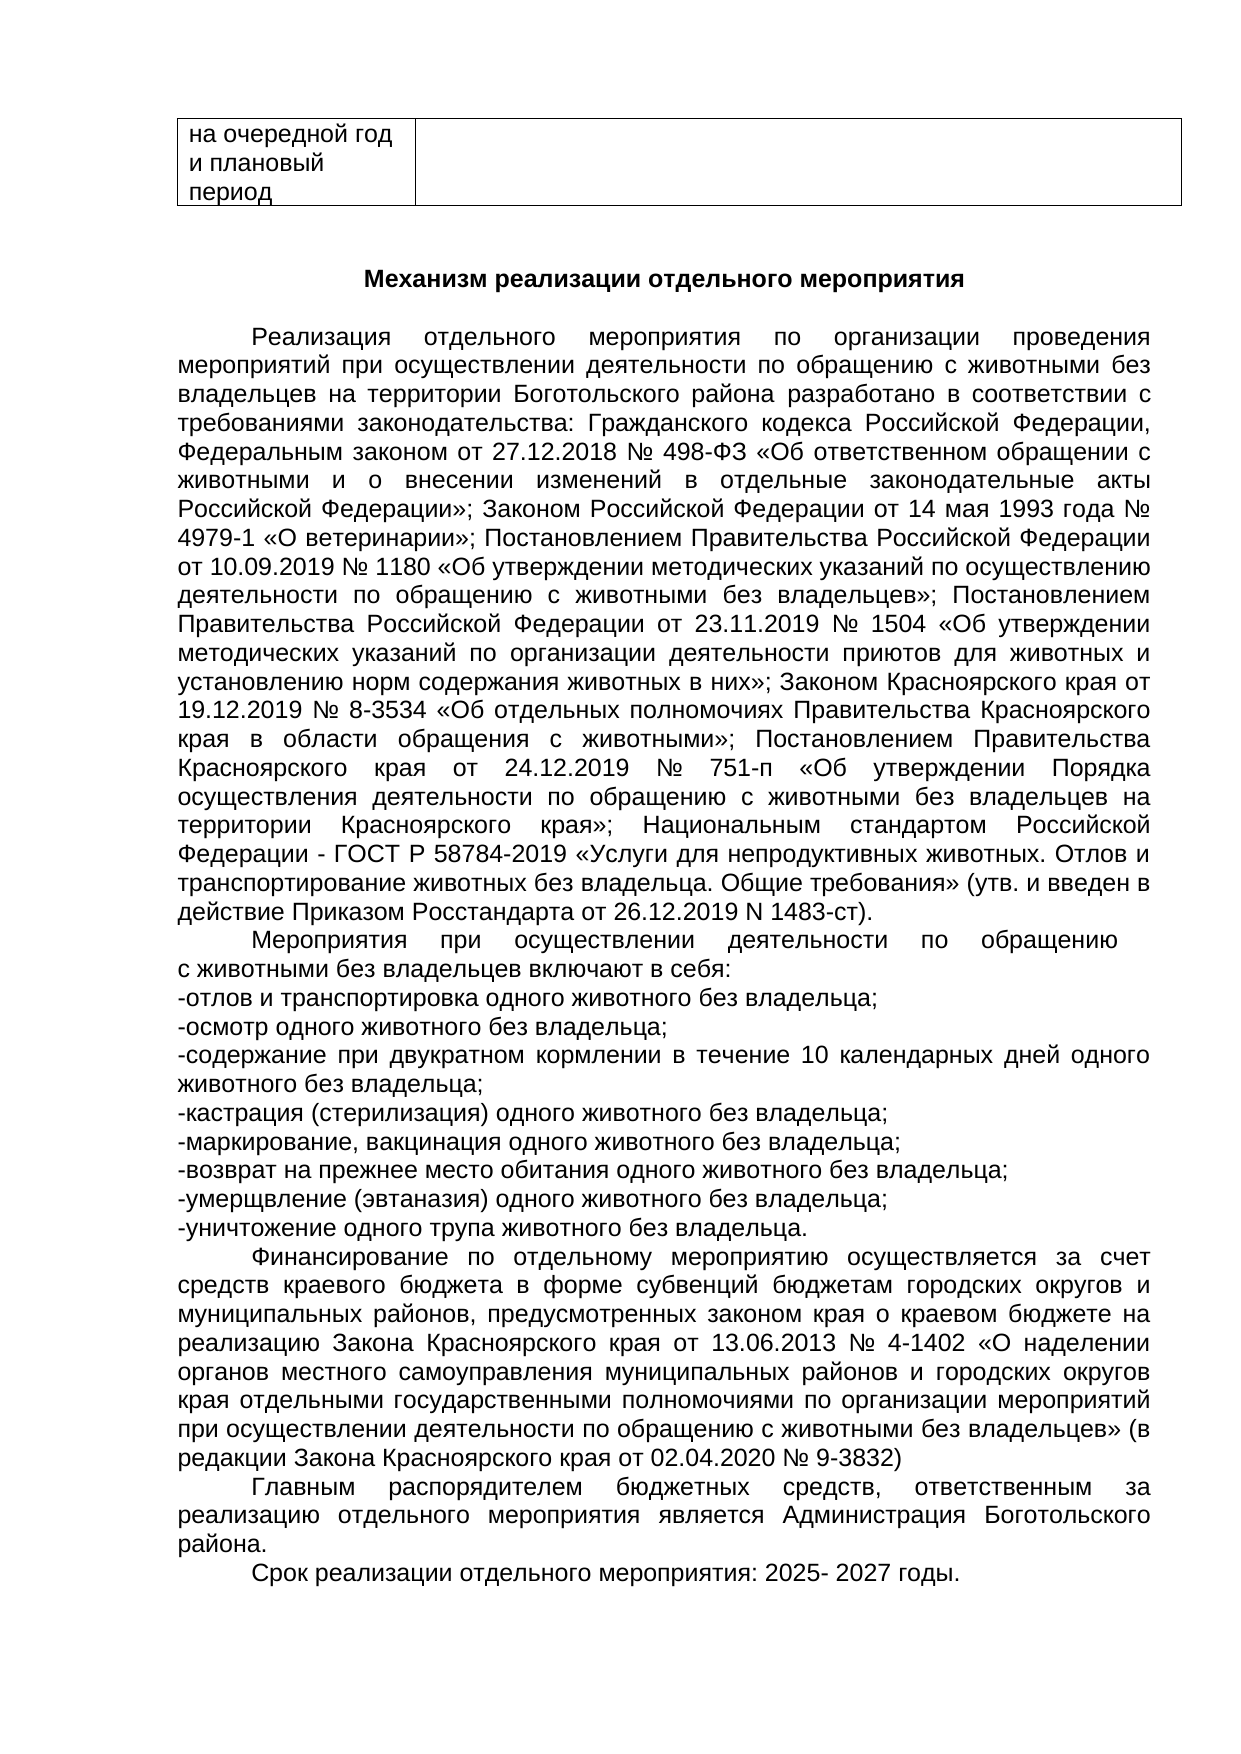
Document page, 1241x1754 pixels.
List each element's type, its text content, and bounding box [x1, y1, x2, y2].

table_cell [178, 119, 415, 205]
text -отлов и транспортировка одного животного без владельца; [177, 983, 1152, 1011]
text -уничтожение одного трупа животного без владельца. [177, 1213, 1152, 1241]
text Реализация отдельного мероприятия по организации проведения мероприятий при осуществлении деятельности по обращению с животными без владельцев на территории Боготольского района разработано в соответствии с требованиями законодательства: Гражданского кодекса Российской Федерации, Федеральным законом от 27.12.2018 № 498-ФЗ «Об ответственном обращении с животными и о внесении изменений в отдельные законодательные акты Российской Федерации»; Законом Российской Федерации от 14 мая 1993 года № 4979-1 «О ветеринарии»; Постановлением Правительства Российской Федерации от 10.09.2019 № 1180 «Об утверждении методических указаний по осуществлению деятельности по обращению с животными без владельцев»; Постановлением Правительства Российской Федерации от 23.11.2019 № 1504 «Об утверждении методических указаний по организации деятельности приютов для животных и установлению норм содержания животных в них»; Законом Красноярского края от 19.12.2019 № 8-3534 «Об отдельных полномочиях Правительства Красноярского края в области обращения с животными»; Постановлением Правительства Красноярского края от 24.12.2019 № 751-п «Об утверждении Порядка осуществления деятельности по обращению с животными без владельцев на территории Красноярского края»; Национальным стандартом Российской Федерации - ГОСТ Р 58784-2019 «Услуги для непродуктивных животных. Отлов и транспортирование животных без владельца. Общие требования» (утв. и введен в действие Приказом Росстандарта от 26.12.2019 N 1483-ст). [177, 321, 1152, 925]
text Мероприятия при осуществлении деятельности по обращению с животными без владельцев включают в себя: [177, 925, 1152, 983]
text -содержание при двукратном кормлении в течение 10 календарных дней одного животного без владельца; [177, 1040, 1152, 1098]
text -возврат на прежнее место обитания одного животного без владельца; [177, 1155, 1152, 1184]
text -кастрация (стерилизация) одного животного без владельца; [177, 1098, 1152, 1126]
text Срок реализации отдельного мероприятия: 2025- 2027 годы. [177, 1558, 1152, 1586]
text Главным распорядителем бюджетных средств, ответственным за реализацию отдельного мероприятия является Администрация Боготольского района. [177, 1471, 1152, 1558]
text Финансирование по отдельному мероприятию осуществляется за счет средств краевого бюджета в форме субвенций бюджетам городских округов и муниципальных районов, предусмотренных законом края о краевом бюджете на реализацию Закона Красноярского края от 13.06.2013 № 4-1402 «О наделении органов местного самоуправления муниципальных районов и городских округов края отдельными государственными полномочиями по организации мероприятий при осуществлении деятельности по обращению с животными без владельцев» (в редакции Закона Красноярского края от 02.04.2020 № 9-3832) [177, 1241, 1152, 1471]
text -маркирование, вакцинация одного животного без владельца; [177, 1126, 1152, 1155]
text -осмотр одного животного без владельца; [177, 1011, 1152, 1040]
text Механизм реализации отдельного мероприятия [177, 264, 1152, 293]
text -умерщвление (эвтаназия) одного животного без владельца; [177, 1184, 1152, 1213]
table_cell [416, 119, 1181, 205]
